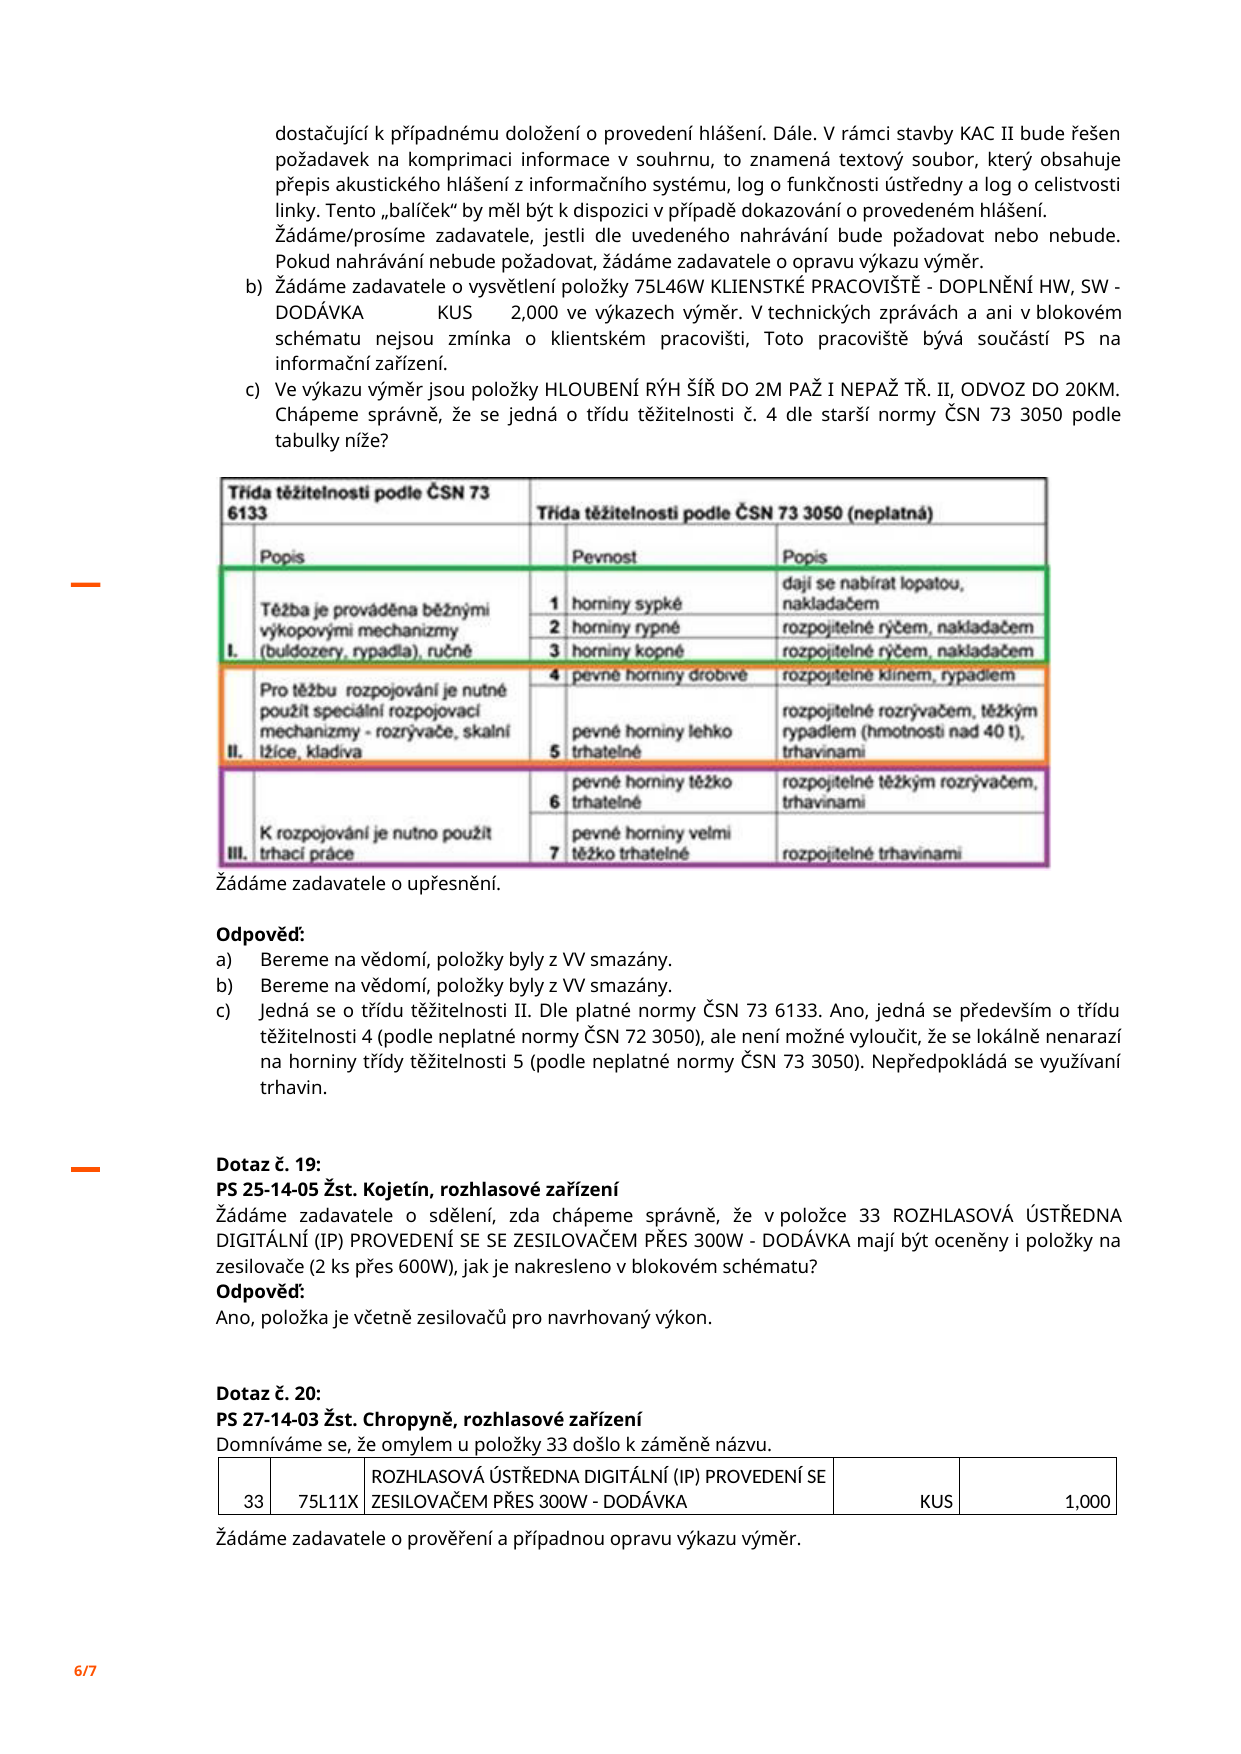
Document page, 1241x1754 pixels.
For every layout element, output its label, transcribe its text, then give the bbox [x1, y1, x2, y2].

text Žádáme zadavatele o upřesnění. [216, 870, 1122, 896]
text Odpověď: [216, 921, 1122, 947]
text Žádáme zadavatele o sdělení, zda chápeme správně, že v položce 33 ROZHLASOVÁ ÚSTŘEDNA DIGITÁLNÍ (IP) PROVEDENÍ SE SE ZESILOVAČEM PŘES 300W - DODÁVKA mají být oceněny i položky na zesilovače (2 ks přes 600W), jak je nakresleno v blokovém schématu? [216, 1202, 1122, 1278]
text PS 27-14-03 Žst. Chropyně, rozhlasové zařízení [216, 1406, 1122, 1432]
list Jedná se o třídu těžitelnosti II. Dle platné normy ČSN 73 6133. Ano, jedná se především o třídu těžitelnosti 4 (podle neplatné normy ČSN 72 3050), ale není možné vyloučit, že se lokálně nenarazí na horniny třídy těžitelnosti 5 (podle neplatné normy ČSN 73 3050). Nepředpokládá se využívaní trhavin. [216, 998, 1122, 1100]
list Bereme na vědomí, položky byly z VV smazány. [216, 972, 1122, 998]
text Domníváme se, že omylem u položky 33 došlo k záměně názvu. [216, 1432, 1122, 1457]
list Ve výkazu výměr jsou položky HLOUBENÍ RÝH ŠÍŘ DO 2M PAŽ I NEPAŽ TŘ. II, ODVOZ DO 20KM. Chápeme správně, že se jedná o třídu těžitelnosti č. 4 dle starší normy ČSN 73 3050 podle tabulky níže? [245, 376, 1122, 452]
list Žádáme zadavatele o vysvětlení položky 75L46W KLIENSTKÉ PRACOVIŠTĚ - DOPLNĚNÍ HW, SW - DODÁVKA KUS 2,000 ve výkazech výměr. V technických zprávách a ani v blokovém schématu nejsou zmínka o klientském pracovišti, Toto pracoviště bývá součástí PS na informační zařízení. [245, 274, 1122, 376]
text Žádáme zadavatele o prověření a případnou opravu výkazu výměr. [216, 1525, 1122, 1550]
text Odpověď: [216, 1278, 1122, 1304]
list Bereme na vědomí, položky byly z VV smazány. [216, 947, 1122, 972]
text PS 25-14-05 Žst. Kojetín, rozhlasové zařízení [216, 1176, 1122, 1202]
text Dotaz č. 20: [216, 1381, 1122, 1406]
text Ano, položka je včetně zesilovačů pro navrhovaný výkon. [216, 1304, 1122, 1329]
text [275, 121, 1122, 223]
text Žádáme/prosíme zadavatele, jestli dle uvedeného nahrávání bude požadovat nebo nebude. Pokud nahrávání nebude požadovat, žádáme zadavatele o opravu výkazu výměr. [275, 223, 1122, 274]
text Dotaz č. 19: [216, 1151, 1122, 1176]
